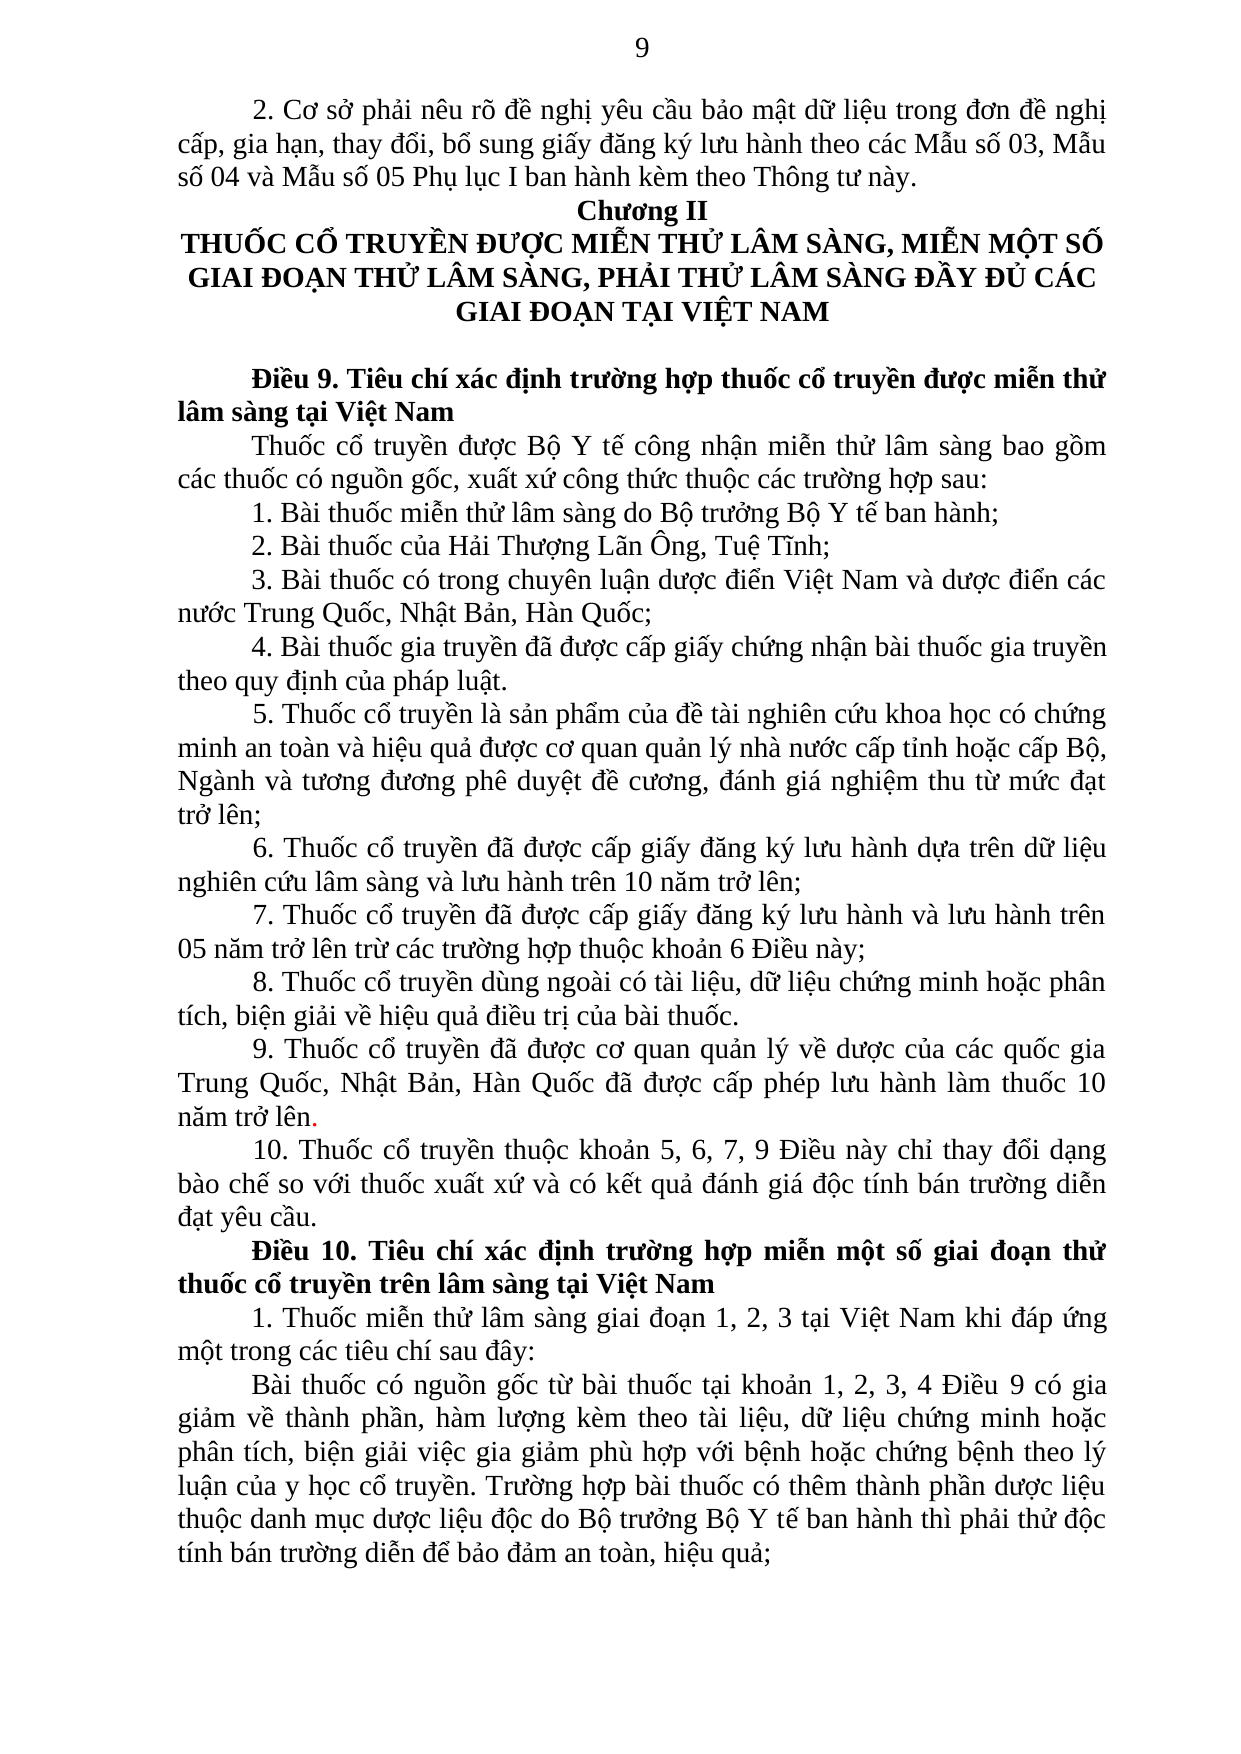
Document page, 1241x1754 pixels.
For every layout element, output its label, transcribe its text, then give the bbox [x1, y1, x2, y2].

text 1. Bài thuốc miễn thử lâm sàng do Bộ trưởng Bộ Y tế ban hành; [177, 495, 1107, 528]
text Điều 10. Tiêu chí xác định trường hợp miễn một số giai đoạn thử thuốc cổ truyền trên lâm sàng tại Việt Nam [177, 1233, 1107, 1300]
text 8. Thuốc cổ truyền dùng ngoài có tài liệu, dữ liệu chứng minh hoặc phân tích, biện giải về hiệu quả điều trị của bài thuốc. [177, 964, 1107, 1032]
text 6. Thuốc cổ truyền đã được cấp giấy đăng ký lưu hành dựa trên dữ liệu nghiên cứu lâm sàng và lưu hành trên 10 năm trở lên; [177, 830, 1107, 897]
text 2. Bài thuốc của Hải Thượng Lãn Ông, Tuệ Tĩnh; [177, 528, 1107, 562]
text Điều 9. Tiêu chí xác định trường hợp thuốc cổ truyền được miễn thử lâm sàng tại Việt Nam [177, 361, 1107, 428]
text 4. Bài thuốc gia truyền đã được cấp giấy chứng nhận bài thuốc gia truyền theo quy định của pháp luật. [177, 629, 1107, 696]
text Chương II [177, 193, 1107, 227]
text 5. Thuốc cổ truyền là sản phẩm của đề tài nghiên cứu khoa học có chứng minh an toàn và hiệu quả được cơ quan quản lý nhà nước cấp tỉnh hoặc cấp Bộ, Ngành và tương đương phê duyệt đề cương, đánh giá nghiệm thu từ mức đạt trở lên; [177, 696, 1107, 830]
text 7. Thuốc cổ truyền đã được cấp giấy đăng ký lưu hành và lưu hành trên 05 năm trở lên trừ các trường hợp thuộc khoản 6 Điều này; [177, 897, 1107, 964]
text 2. Cơ sở phải nêu rõ đề nghị yêu cầu bảo mật dữ liệu trong đơn đề nghị cấp, gia hạn, thay đổi, bổ sung giấy đăng ký lưu hành theo các Mẫu số 03, Mẫu số 04 và Mẫu số 05 Phụ lục I ban hành kèm theo Thông tư này. [177, 92, 1107, 193]
text 10. Thuốc cổ truyền thuộc khoản 5, 6, 7, 9 Điều này chỉ thay đổi dạng bào chế so với thuốc xuất xứ và có kết quả đánh giá độc tính bán trường diễn đạt yêu cầu. [177, 1132, 1107, 1233]
text THUỐC CỔ TRUYỀN ĐƯỢC MIỄN THỬ LÂM SÀNG, MIỄN MỘT SỐ GIAI ĐOẠN THỬ LÂM SÀNG, PHẢI THỬ LÂM SÀNG ĐẦY ĐỦ CÁC GIAI ĐOẠN TẠI VIỆT NAM [177, 227, 1107, 327]
text 1. Thuốc miễn thử lâm sàng giai đoạn 1, 2, 3 tại Việt Nam khi đáp ứng một trong các tiêu chí sau đây: [177, 1300, 1107, 1367]
text Thuốc cổ truyền được Bộ Y tế công nhận miễn thử lâm sàng bao gồm các thuốc có nguồn gốc, xuất xứ công thức thuộc các trường hợp sau: [177, 428, 1107, 495]
text 3. Bài thuốc có trong chuyên luận dược điển Việt Nam và dược điển các nước Trung Quốc, Nhật Bản, Hàn Quốc; [177, 562, 1107, 629]
text Bài thuốc có nguồn gốc từ bài thuốc tại khoản 1, 2, 3, 4 Điều 9 có gia giảm về thành phần, hàm lượng kèm theo tài liệu, dữ liệu chứng minh hoặc phân tích, biện giải việc gia giảm phù hợp với bệnh hoặc chứng bệnh theo lý luận của y học cổ truyền. Trường hợp bài thuốc có thêm thành phần dược liệu thuộc danh mục dược liệu độc do Bộ trưởng Bộ Y tế ban hành thì phải thử độc tính bán trường diễn để bảo đảm an toàn, hiệu quả; [177, 1367, 1107, 1568]
text 9. Thuốc cổ truyền đã được cơ quan quản lý về dược của các quốc gia Trung Quốc, Nhật Bản, Hàn Quốc đã được cấp phép lưu hành làm thuốc 10 năm trở lên. [177, 1032, 1107, 1132]
